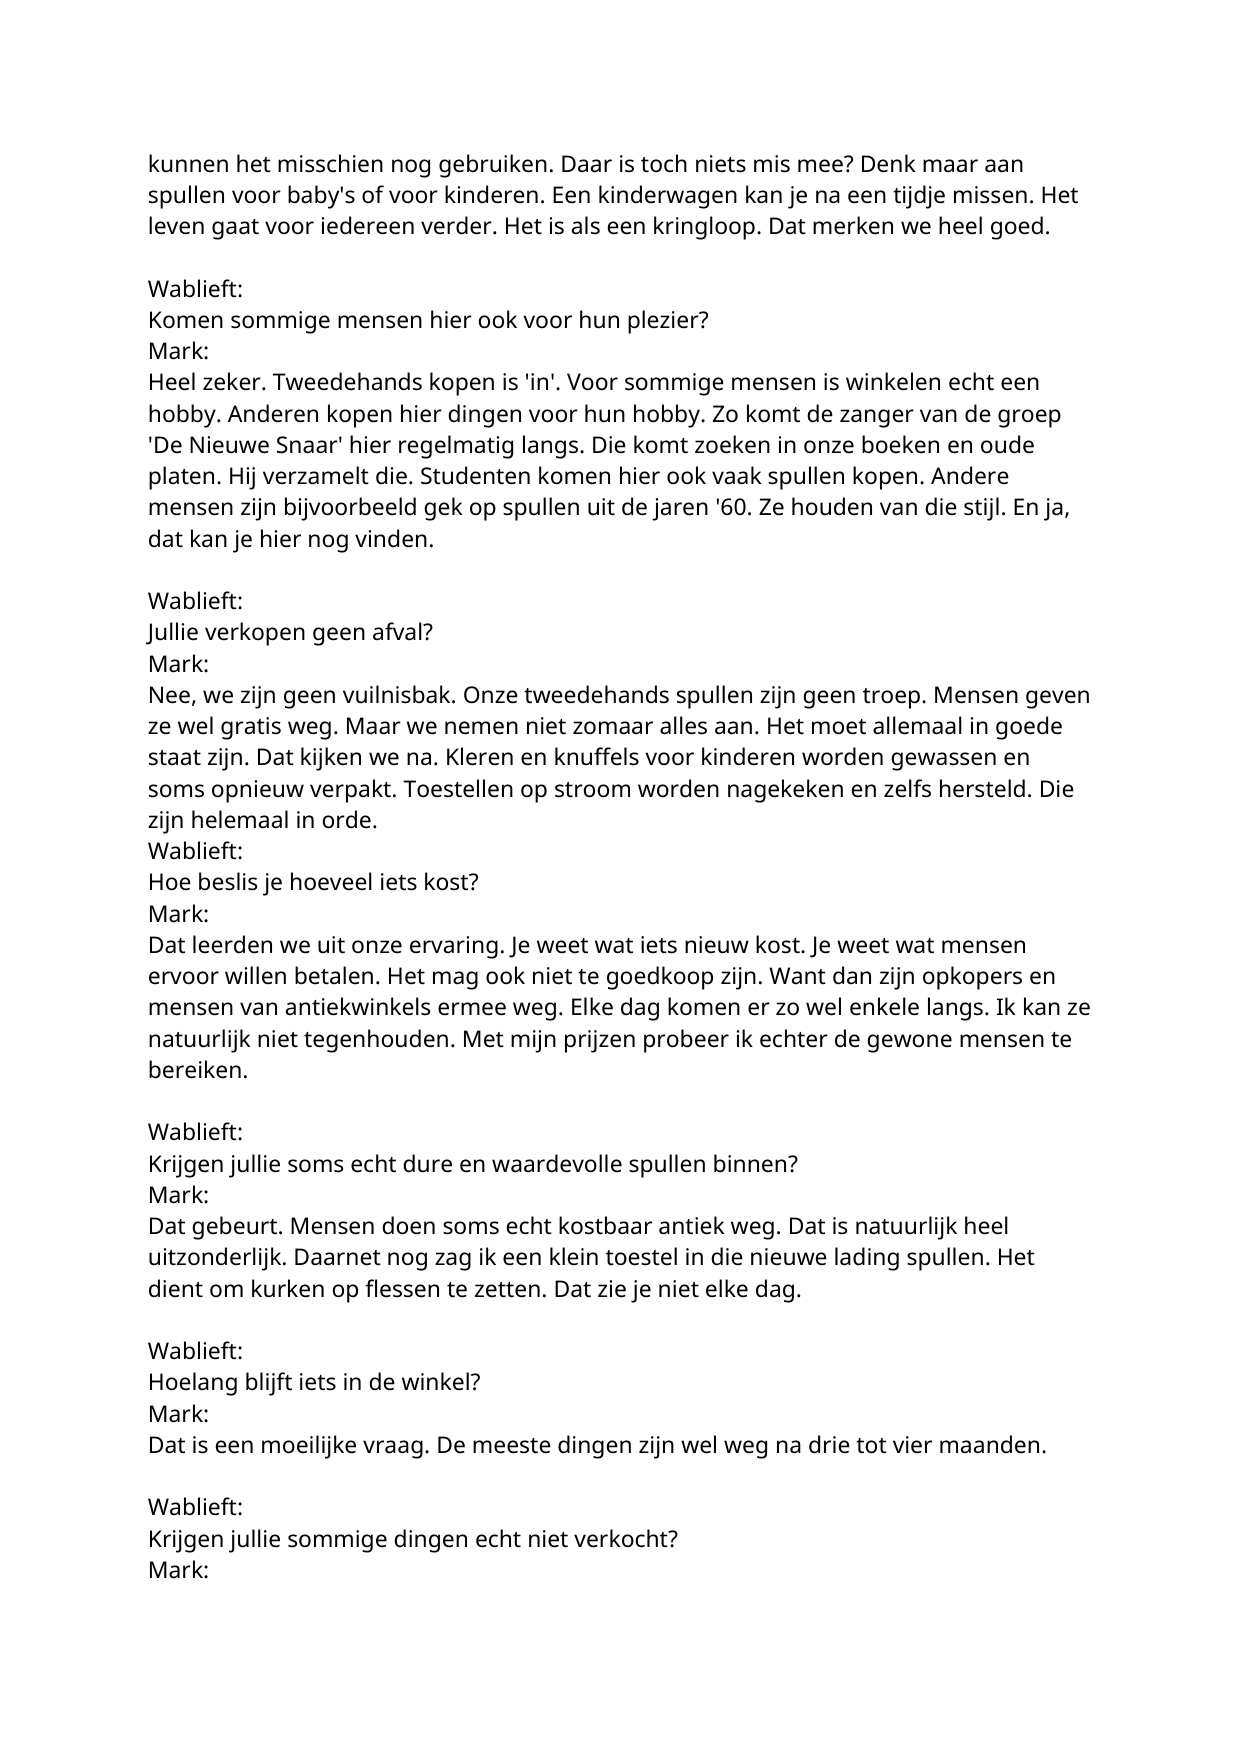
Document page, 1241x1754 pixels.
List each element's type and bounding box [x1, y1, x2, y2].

text [148, 148, 1093, 1585]
